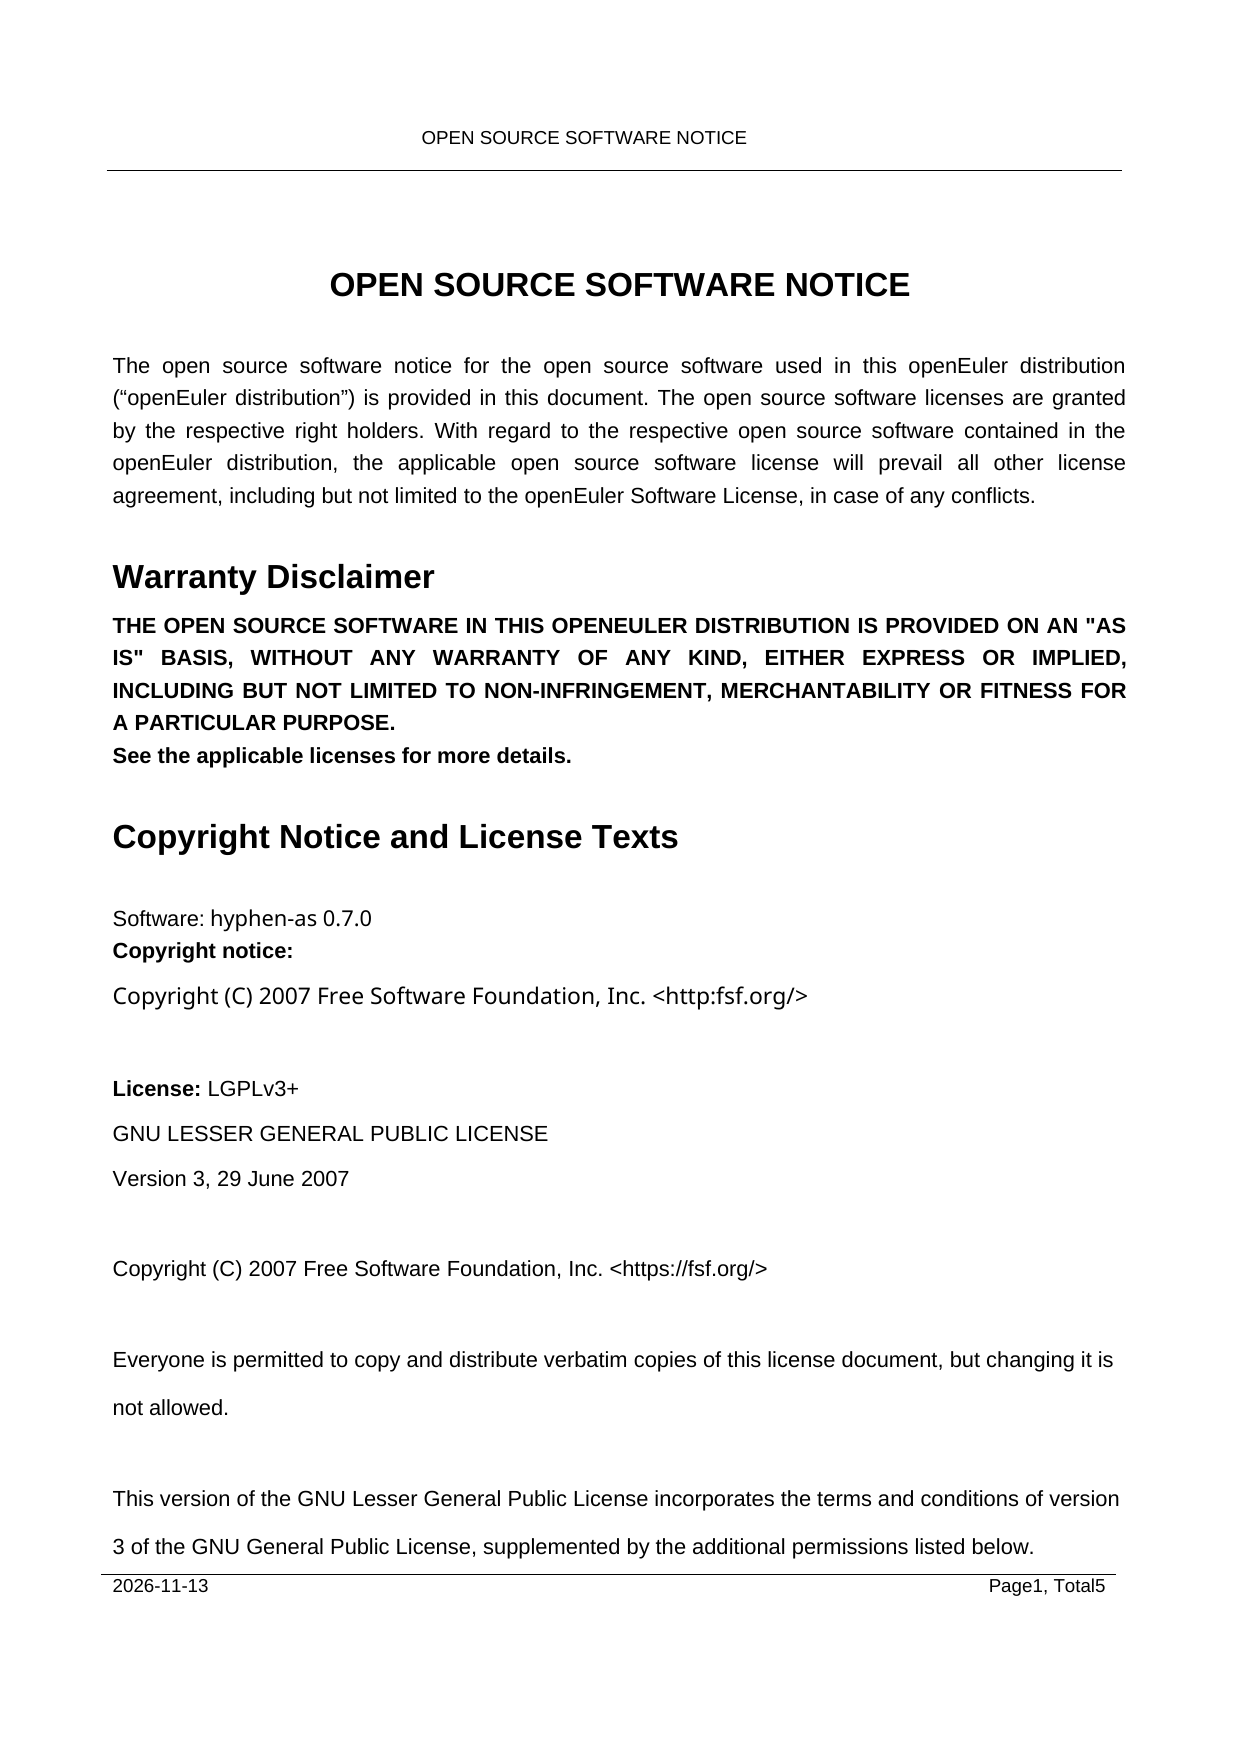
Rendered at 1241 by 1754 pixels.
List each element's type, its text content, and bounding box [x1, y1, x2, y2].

text Everyone is permitted to copy and distribute verbatim copies of this license document, but changing it is not allowed. [112, 1343, 1128, 1424]
text Software: hyphen-as 0.7.0 [112, 901, 1128, 934]
text License: LGPLv3+ [112, 1072, 1128, 1105]
text Copyright notice: [112, 934, 1128, 966]
text Copyright (C) 2007 Free Software Foundation, Inc. <http:fsf.org/> [112, 979, 1128, 1012]
text Copyright (C) 2007 Free Software Foundation, Inc. <https://fsf.org/> [112, 1253, 1128, 1285]
text This version of the GNU Lesser General Public License incorporates the terms and conditions of version 3 of the GNU General Public License, supplemented by the additional permissions listed below. [112, 1482, 1128, 1563]
text THE OPEN SOURCE SOFTWARE IN THIS OPENEULER DISTRIBUTION IS PROVIDED ON AN "AS IS" BASIS, WITHOUT ANY WARRANTY OF ANY KIND, EITHER EXPRESS OR IMPLIED, INCLUDING BUT NOT LIMITED TO NON-INFRINGEMENT, MERCHANTABILITY OR FITNESS FOR A PARTICULAR PURPOSE. See the applicable licenses for more details. [112, 609, 1128, 771]
text The open source software notice for the open source software used in this openEuler distribution (“openEuler distribution”) is provided in this document. The open source software licenses are granted by the respective right holders. With regard to the respective open source software contained in the openEuler distribution, the applicable open source software license will prevail all other license agreement, including but not limited to the openEuler Software License, in case of any conflicts. [112, 349, 1128, 511]
text Version 3, 29 June 2007 [112, 1162, 1128, 1195]
text Warranty Disclaimer [112, 544, 1128, 609]
text Copyright Notice and License Texts [112, 804, 1128, 869]
text GNU LESSER GENERAL PUBLIC LICENSE [112, 1117, 1128, 1150]
text OPEN SOURCE SOFTWARE NOTICE [112, 251, 1128, 316]
